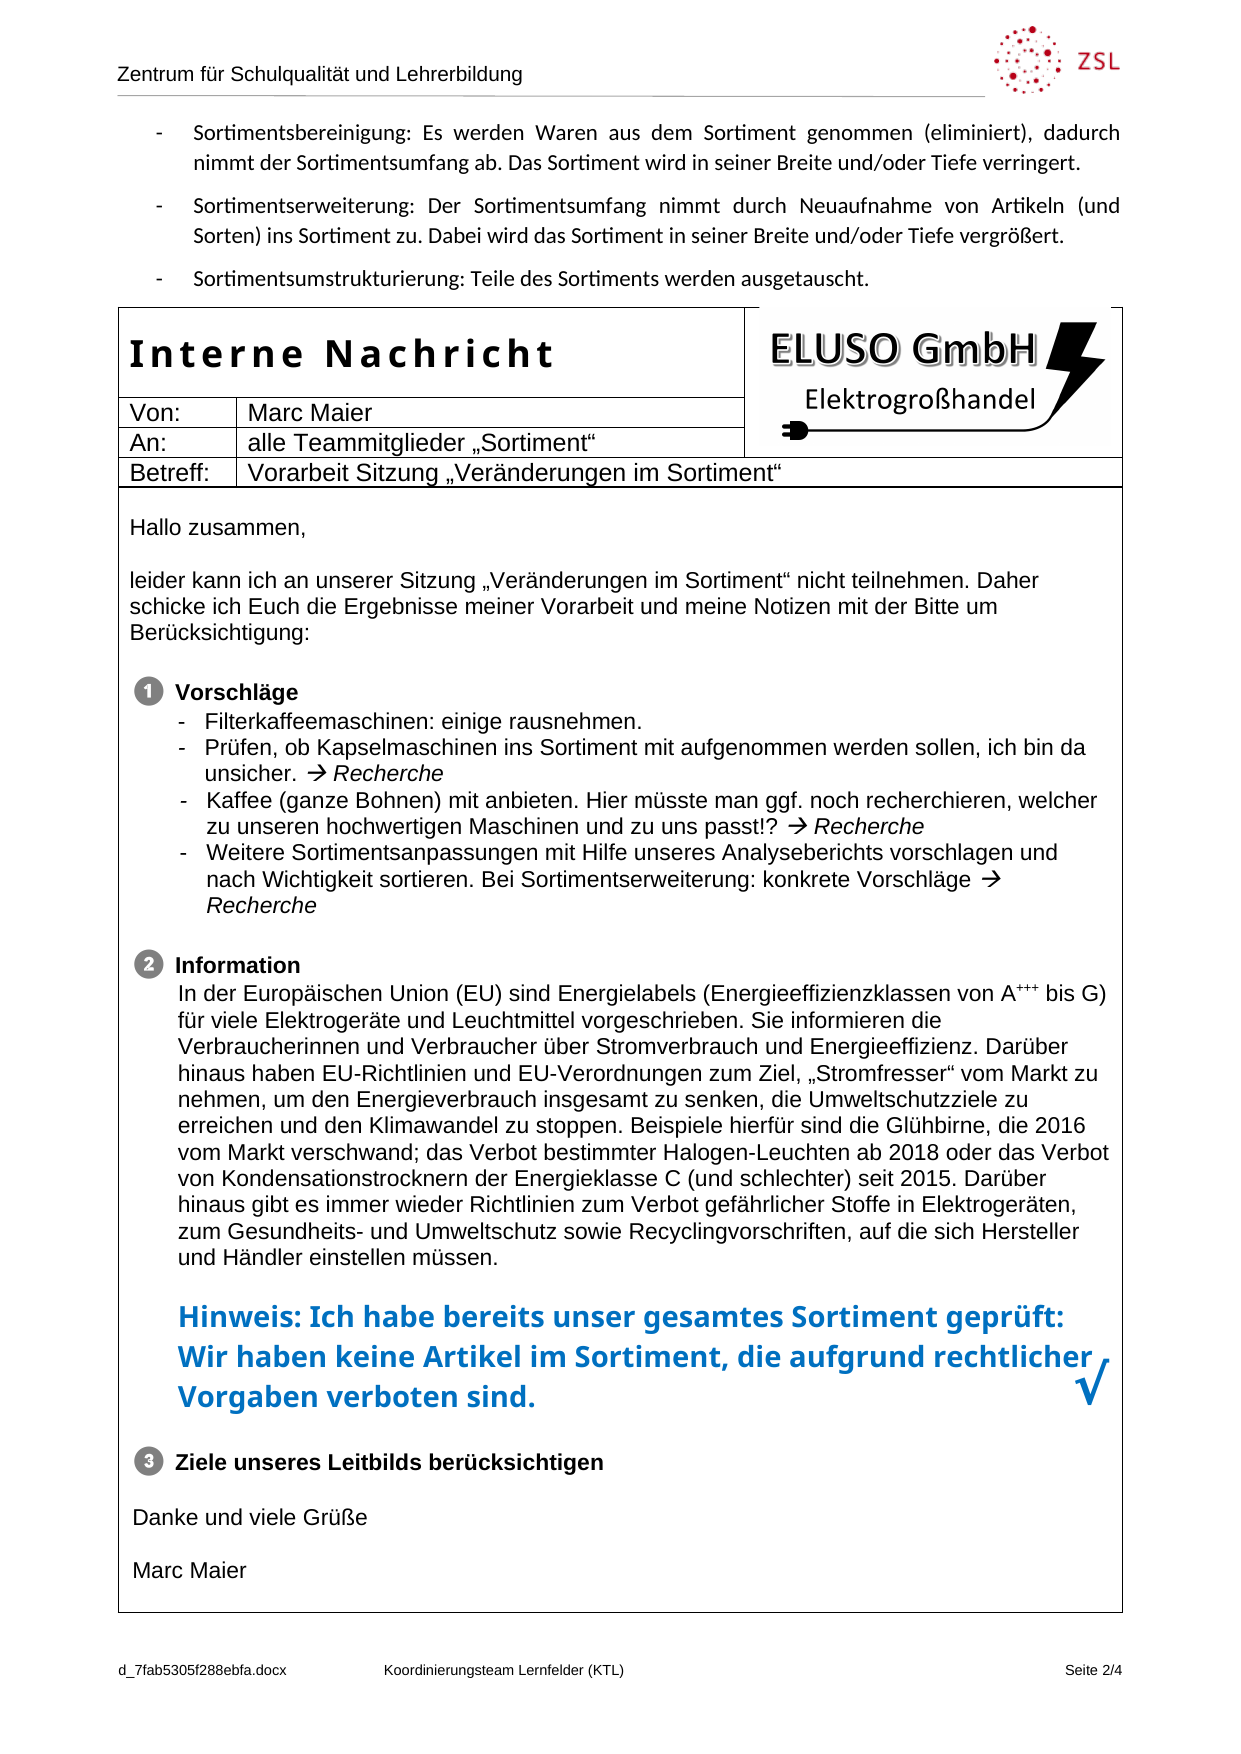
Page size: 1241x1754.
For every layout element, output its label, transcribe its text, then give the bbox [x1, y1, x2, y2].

table_cell Vorarbeit Sitzung „Veränderungen im Sortiment“ [237, 458, 1122, 486]
picture [992, 25, 1122, 96]
table_cell Von: [119, 398, 236, 427]
table_cell Betreff: [119, 458, 236, 486]
list Sortimentserweiterung: Der Sortimentsumfang nimmt durch Neuaufnahme von Artikeln (und Sorten) ins Sortiment zu. Dabei wird das Sortiment in seiner Breite und/oder Tiefe vergrößert. [156, 191, 1122, 249]
list Sortimentsumstrukturierung: Teile des Sortiments werden ausgetauscht. [156, 264, 1122, 292]
table_cell alle Teammitglieder „Sortiment“ [237, 428, 744, 457]
table_header Interne Nachricht [119, 308, 744, 397]
picture [759, 307, 1111, 446]
list Sortimentsbereinigung: Es werden Waren aus dem Sortiment genommen (eliminiert), dadurch nimmt der Sortimentsumfang ab. Das Sortiment wird in seiner Breite und/oder Tiefe verringert. [156, 118, 1122, 176]
table_cell Hallo zusammen, leider kann ich an unserer Sitzung „Veränderungen im Sortiment“ nicht teilnehmen. Daher schicke ich Euch die Ergebnisse meiner Vorarbeit und meine Notizen mit der Bitte um Berücksichtigung: ❶ Vorschläge Filterkaffeemaschinen: einige rausnehmen. Prüfen, ob Kapselmaschinen ins Sortiment mit aufgenommen werden sollen, ich bin da unsicher. Recherche Kaffee (ganze Bohnen) mit anbieten. Hier müsste man ggf. noch recherchieren, welcher zu unseren hochwertigen Maschinen und zu uns passt!? Recherche Weitere Sortimentsanpassungen mit Hilfe unseres Analyseberichts vorschlagen und nach Wichtigkeit sortieren. Bei Sortimentserweiterung: konkrete Vorschläge Recherche ❷ Information In der Europäischen Union (EU) sind Energielabels (Energieeffizienzklassen von A+++ bis G) für viele Elektrogeräte und Leuchtmittel vorgeschrieben. Sie informieren die Verbraucherinnen und Verbraucher über Stromverbrauch und Energieeffizienz. Darüber hinaus haben EU-Richtlinien und EU-Verordnungen zum Ziel, „Stromfresser“ vom Markt zu nehmen, um den Energieverbrauch insgesamt zu senken, die Umweltschutzziele zu erreichen und den Klimawandel zu stoppen. Beispiele hierfür sind die Glühbirne, die 2016 vom Markt verschwand; das Verbot bestimmter Halogen-Leuchten ab 2018 oder das Verbot von Kondensationstrocknern der Energieklasse C (und schlechter) seit 2015. Darüber hinaus gibt es immer wieder Richtlinien zum Verbot gefährlicher Stoffe in Elektrogeräten, zum Gesundheits- und Umweltschutz sowie Recyclingvorschriften, auf die sich Hersteller und Händler einstellen müssen. Hinweis: Ich habe bereits unser gesamtes Sortiment geprüft: Wir haben keine Artikel im Sortiment, die aufgrund rechtlicher Vorgaben verboten sind. ❸ Ziele unseres Leitbilds berücksichtigen Danke und viele Grüße Marc Maier [119, 488, 1122, 1612]
table_cell Marc Maier [237, 398, 744, 427]
table_cell An: [119, 428, 236, 457]
table_header [745, 308, 1122, 457]
